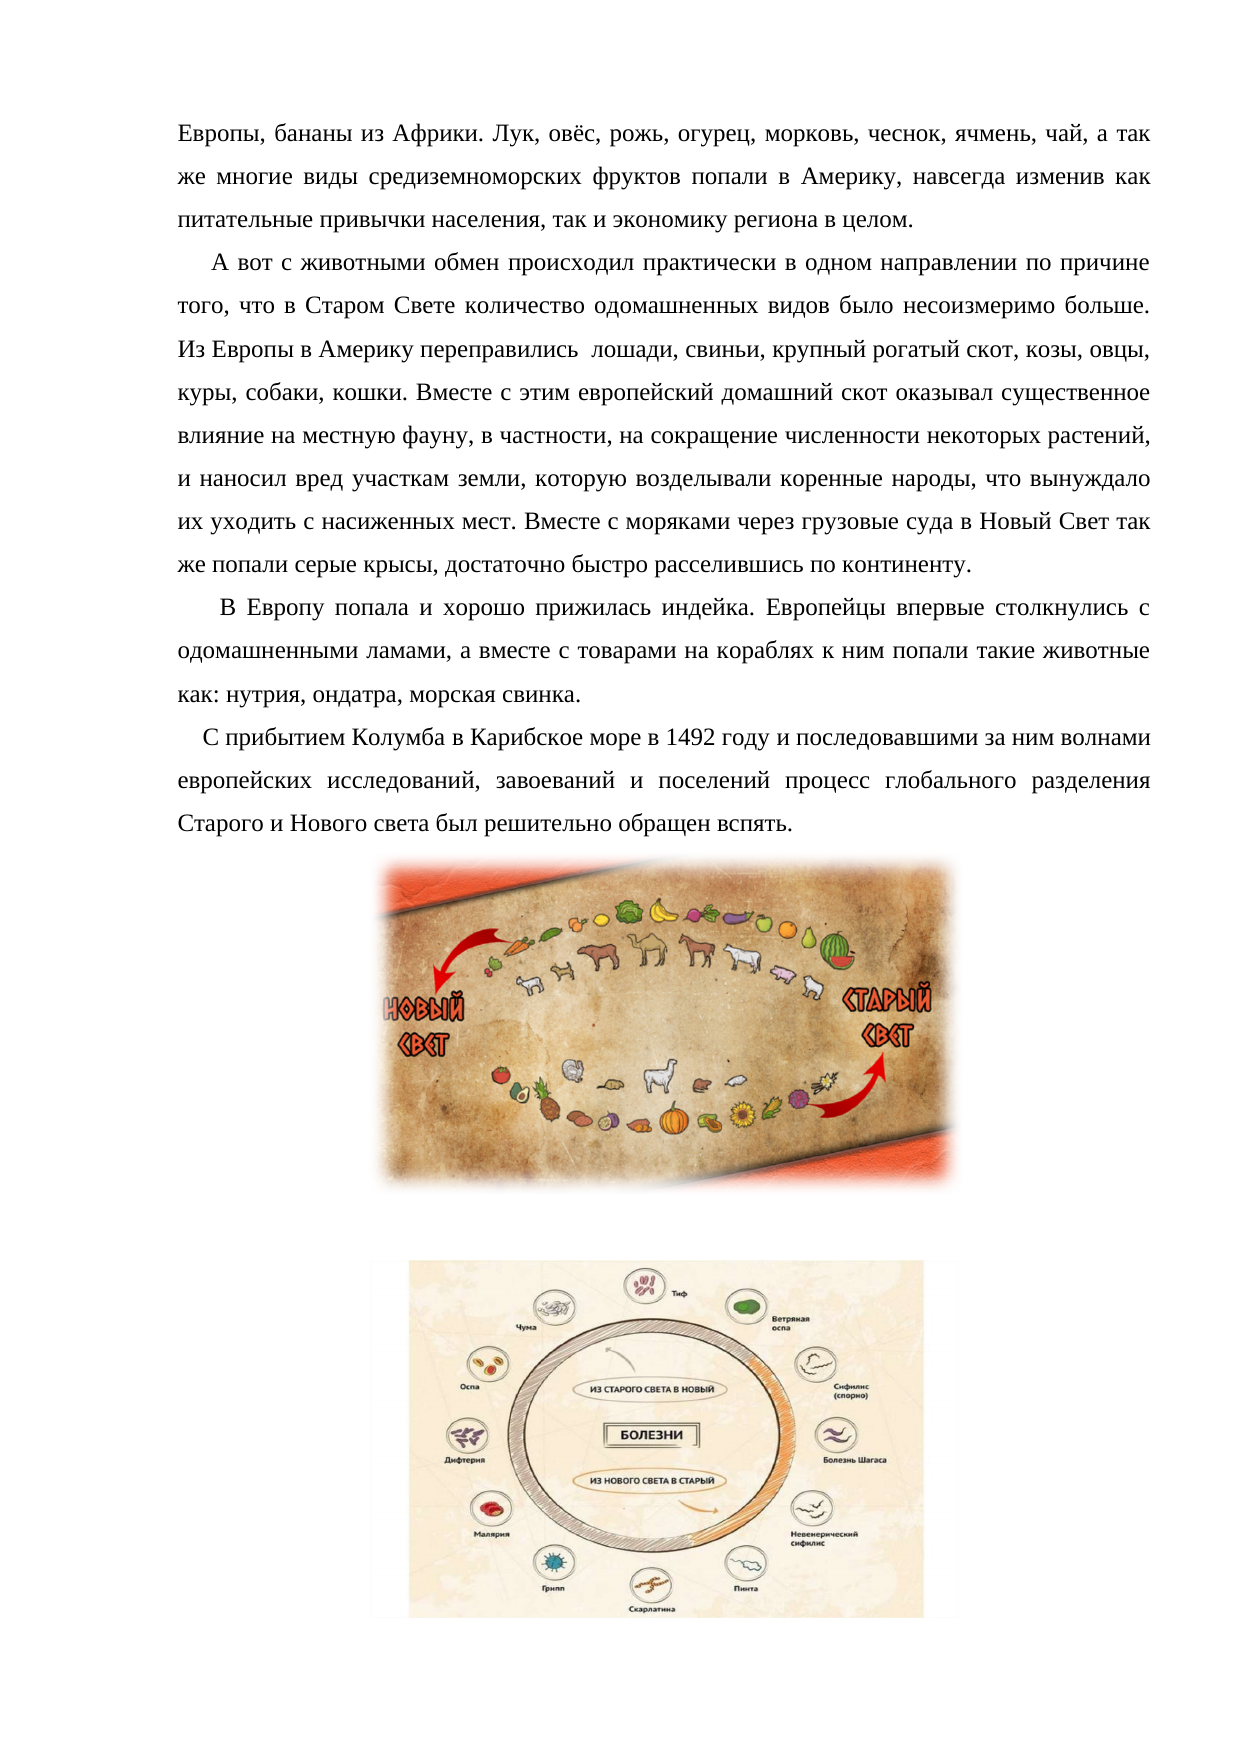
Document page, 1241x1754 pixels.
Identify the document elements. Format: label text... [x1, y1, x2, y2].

picture [398, 880, 934, 1167]
picture [369, 1260, 959, 1618]
text В Европу попала и хорошо прижилась индейка. Европейцы впервые столкнулись с одомашненными ламами, а вместе с товарами на кораблях к ним попали такие животные как: нутрия, ондатра, морская свинка. [177, 592, 1152, 707]
text С прибытием Колумба в Карибское море в 1492 году и последовавшими за ним волнами европейских исследований, завоеваний и поселений процесс глобального разделения Старого и Нового света был решительно обращен вспять. [177, 722, 1152, 837]
text А вот с животными обмен происходил практически в одном направлении по причине того, что в Старом Свете количество одомашненных видов было несоизмеримо больше. Из Европы в Америку переправились лошади, свиньи, крупный рогатый скот, козы, овцы, куры, собаки, кошки. Вместе с этим европейский домашний скот оказывал существенное влияние на местную фауну, в частности, на сокращение численности некоторых растений, и наносил вред участкам земли, которую возделывали коренные народы, что вынуждало их уходить с насиженных мест. Вместе с моряками через грузовые суда в Новый Свет так же попали серые крысы, достаточно быстро расселившись по континенту. [177, 247, 1152, 578]
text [177, 118, 1152, 233]
